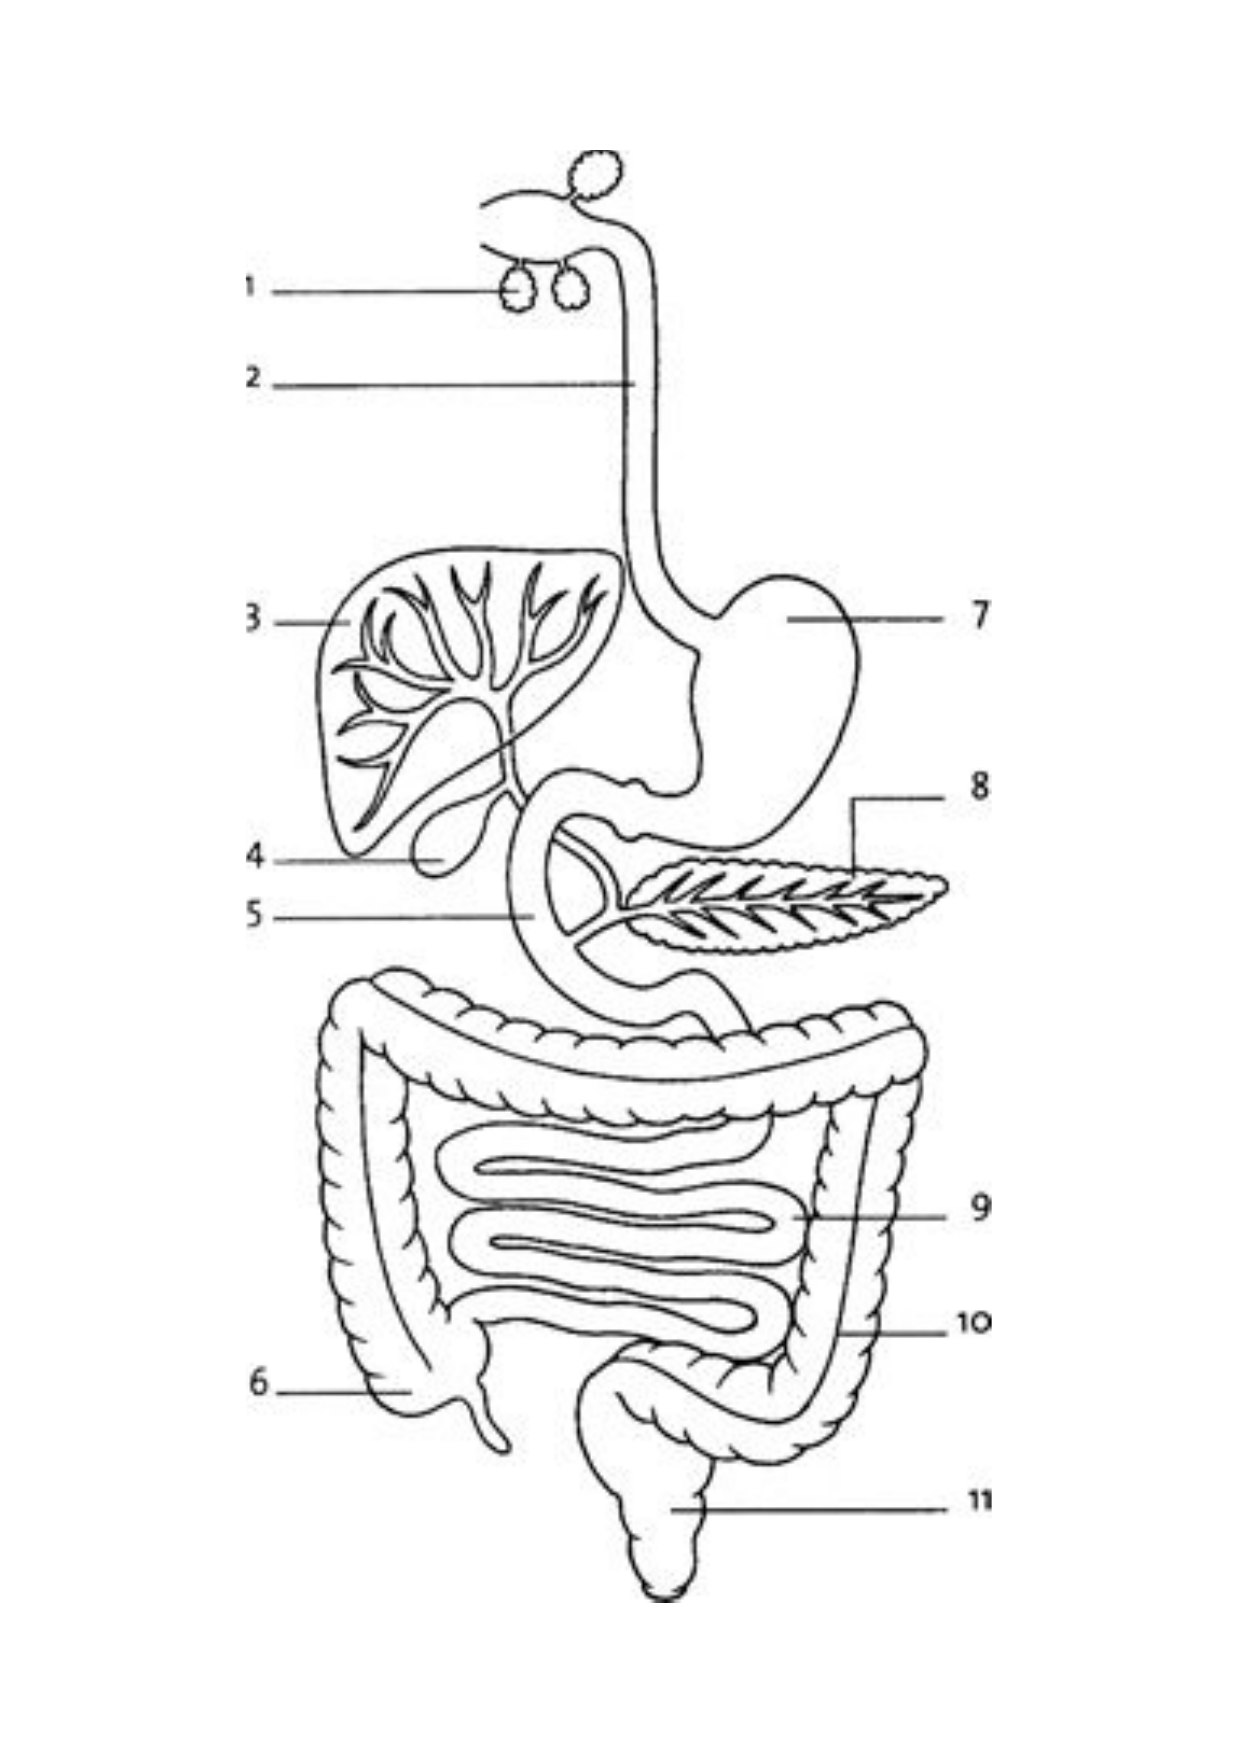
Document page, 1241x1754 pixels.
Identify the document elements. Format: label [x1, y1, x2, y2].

picture [245, 150, 992, 1603]
